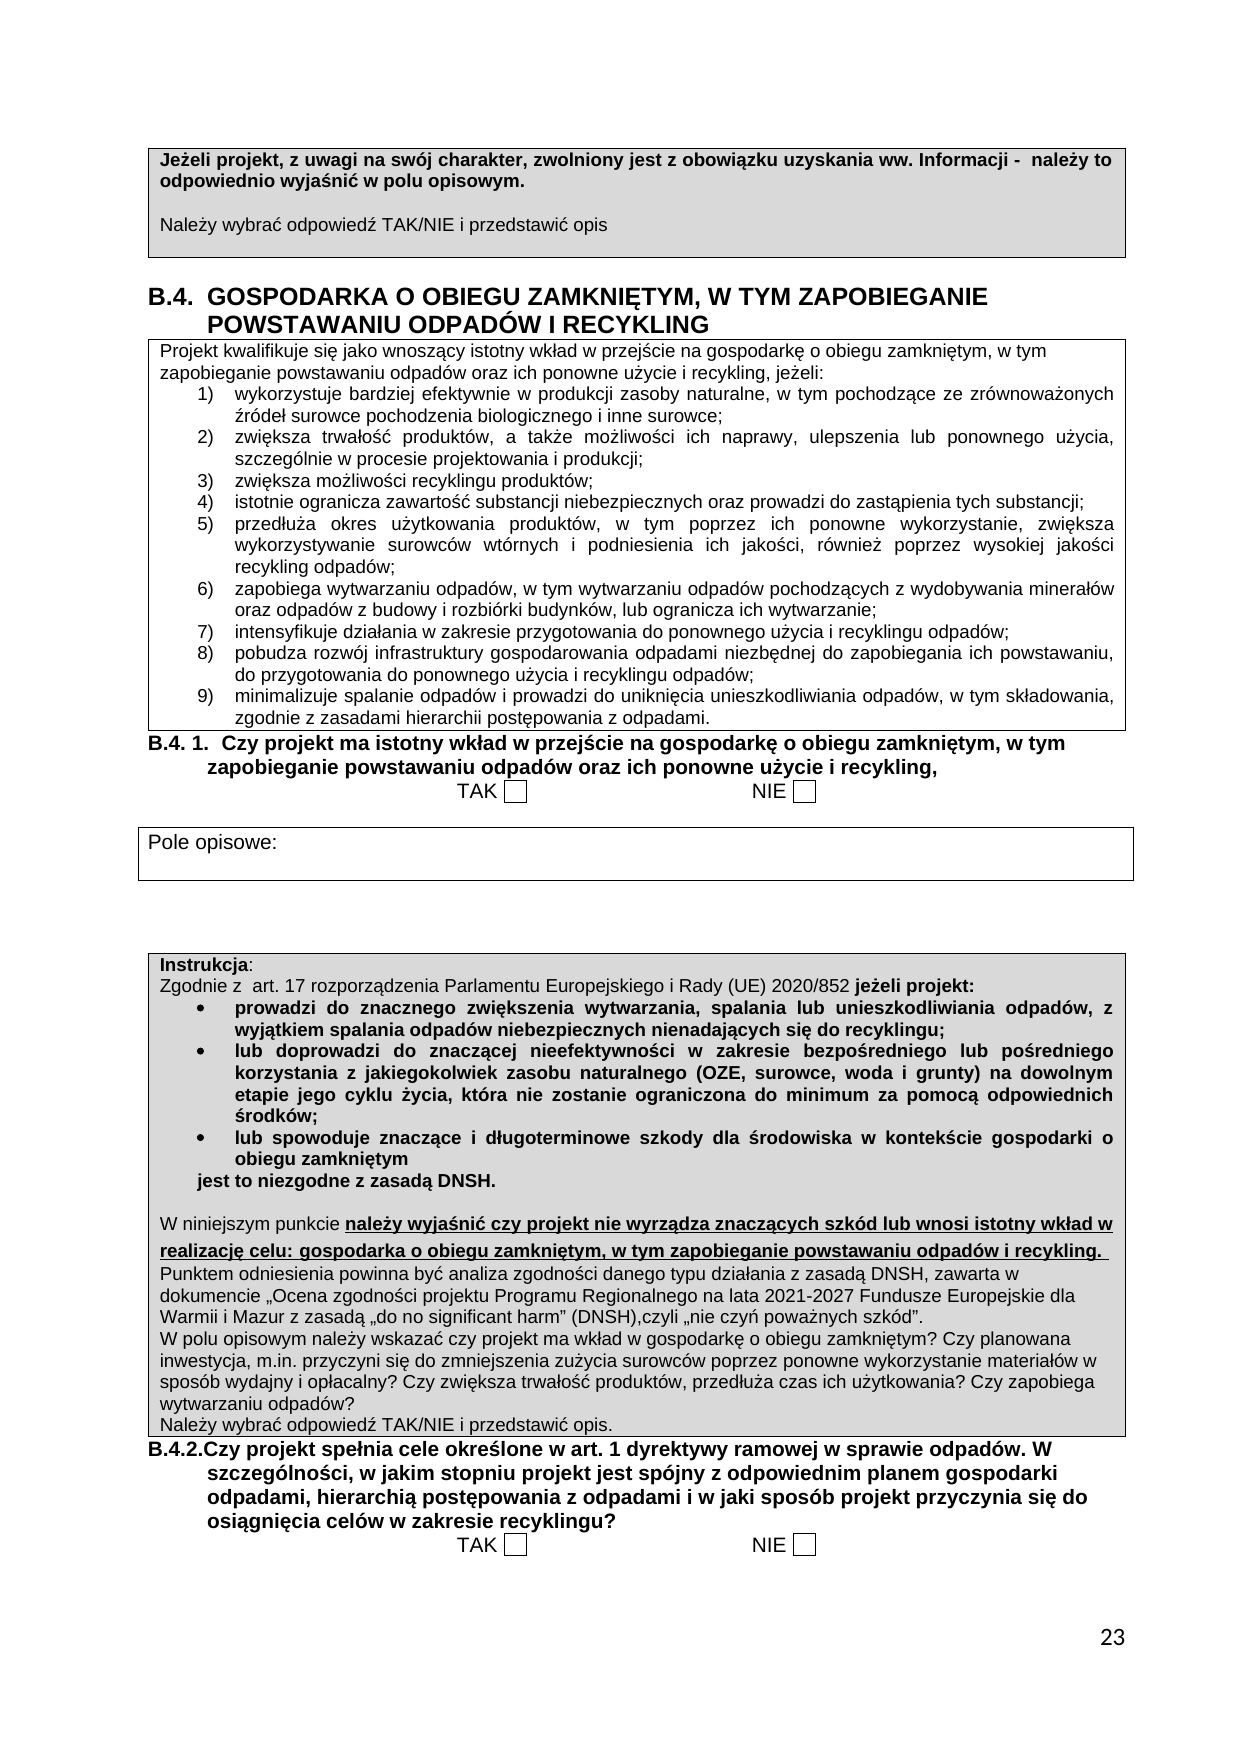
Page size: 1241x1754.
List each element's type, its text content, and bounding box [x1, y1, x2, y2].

text B.4.2.Czy projekt spełnia cele określone w art. 1 dyrektywy ramowej w sprawie odpadów. W szczególności, w jakim stopniu projekt jest spójny z odpowiednim planem gospodarki odpadami, hierarchią postępowania z odpadami i w jaki sposób projekt przyczynia się do osiągnięcia celów w zakresie recyklingu? [148, 1437, 1125, 1532]
table_header Projekt kwalifikuje się jako wnoszący istotny wkład w przejście na gospodarkę o obiegu zamkniętym, w tym zapobieganie powstawaniu odpadów oraz ich ponowne użycie i recykling, jeżeli: wykorzystuje bardziej efektywnie w produkcji zasoby naturalne, w tym pochodzące ze zrównoważonych źródeł surowce pochodzenia biologicznego i inne surowce; zwiększa trwałość produktów, a także możliwości ich naprawy, ulepszenia lub ponownego użycia, szczególnie w procesie projektowania i produkcji; zwiększa możliwości recyklingu produktów; istotnie ogranicza zawartość substancji niebezpiecznych oraz prowadzi do zastąpienia tych substancji; przedłuża okres użytkowania produktów, w tym poprzez ich ponowne wykorzystanie, zwiększa wykorzystywanie surowców wtórnych i podniesienia ich jakości, również poprzez wysokiej jakości recykling odpadów; zapobiega wytwarzaniu odpadów, w tym wytwarzaniu odpadów pochodzących z wydobywania minerałów oraz odpadów z budowy i rozbiórki budynków, lub ogranicza ich wytwarzanie; intensyfikuje działania w zakresie przygotowania do ponownego użycia i recyklingu odpadów; pobudza rozwój infrastruktury gospodarowania odpadami niezbędnej do zapobiegania ich powstawaniu, do przygotowania do ponownego użycia i recyklingu odpadów; minimalizuje spalanie odpadów i prowadzi do uniknięcia unieszkodliwiania odpadów, w tym składowania, zgodnie z zasadami hierarchii postępowania z odpadami. [149, 340, 1125, 730]
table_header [149, 149, 1125, 257]
text TAK NIE [148, 1532, 1125, 1556]
text TAK NIE [148, 779, 1125, 803]
table_header Instrukcja: Zgodnie z art. 17 rozporządzenia Parlamentu Europejskiego i Rady (UE) 2020/852 jeżeli projekt: prowadzi do znacznego zwiększenia wytwarzania, spalania lub unieszkodliwiania odpadów, z wyjątkiem spalania odpadów niebezpiecznych nienadających się do recyklingu; lub doprowadzi do znaczącej nieefektywności w zakresie bezpośredniego lub pośredniego korzystania z jakiegokolwiek zasobu naturalnego (OZE, surowce, woda i grunty) na dowolnym etapie jego cyklu życia, która nie zostanie ograniczona do minimum za pomocą odpowiednich środków; lub spowoduje znaczące i długoterminowe szkody dla środowiska w kontekście gospodarki o obiegu zamkniętym jest to niezgodne z zasadą DNSH. W niniejszym punkcie należy wyjaśnić czy projekt nie wyrządza znaczących szkód lub wnosi istotny wkład w realizację celu: gospodarka o obiegu zamkniętym, w tym zapobieganie powstawaniu odpadów i recykling. Punktem odniesienia powinna być analiza zgodności danego typu działania z zasadą DNSH, zawarta w dokumencie „Ocena zgodności projektu Programu Regionalnego na lata 2021-2027 Fundusze Europejskie dla Warmii i Mazur z zasadą „do no significant harm” (DNSH),czyli „nie czyń poważnych szkód”. W polu opisowym należy wskazać czy projekt ma wkład w gospodarkę o obiegu zamkniętym? Czy planowana inwestycja, m.in. przyczyni się do zmniejszenia zużycia surowców poprzez ponowne wykorzystanie materiałów w sposób wydajny i opłacalny? Czy zwiększa trwałość produktów, przedłuża czas ich użytkowania? Czy zapobiega wytwarzaniu odpadów? Należy wybrać odpowiedź TAK/NIE i przedstawić opis. [149, 954, 1125, 1436]
text B.4. 1. Czy projekt ma istotny wkład w przejście na gospodarkę o obiegu zamkniętym, w tym zapobieganie powstawaniu odpadów oraz ich ponowne użycie i recykling, [148, 731, 1125, 779]
text Pole opisowe: [139, 828, 1133, 854]
text B.4. GOSPODARKA O OBIEGU ZAMKNIĘTYM, W TYM ZAPOBIEGANIE POWSTAWANIU ODPADÓW I RECYKLING [148, 282, 1125, 339]
